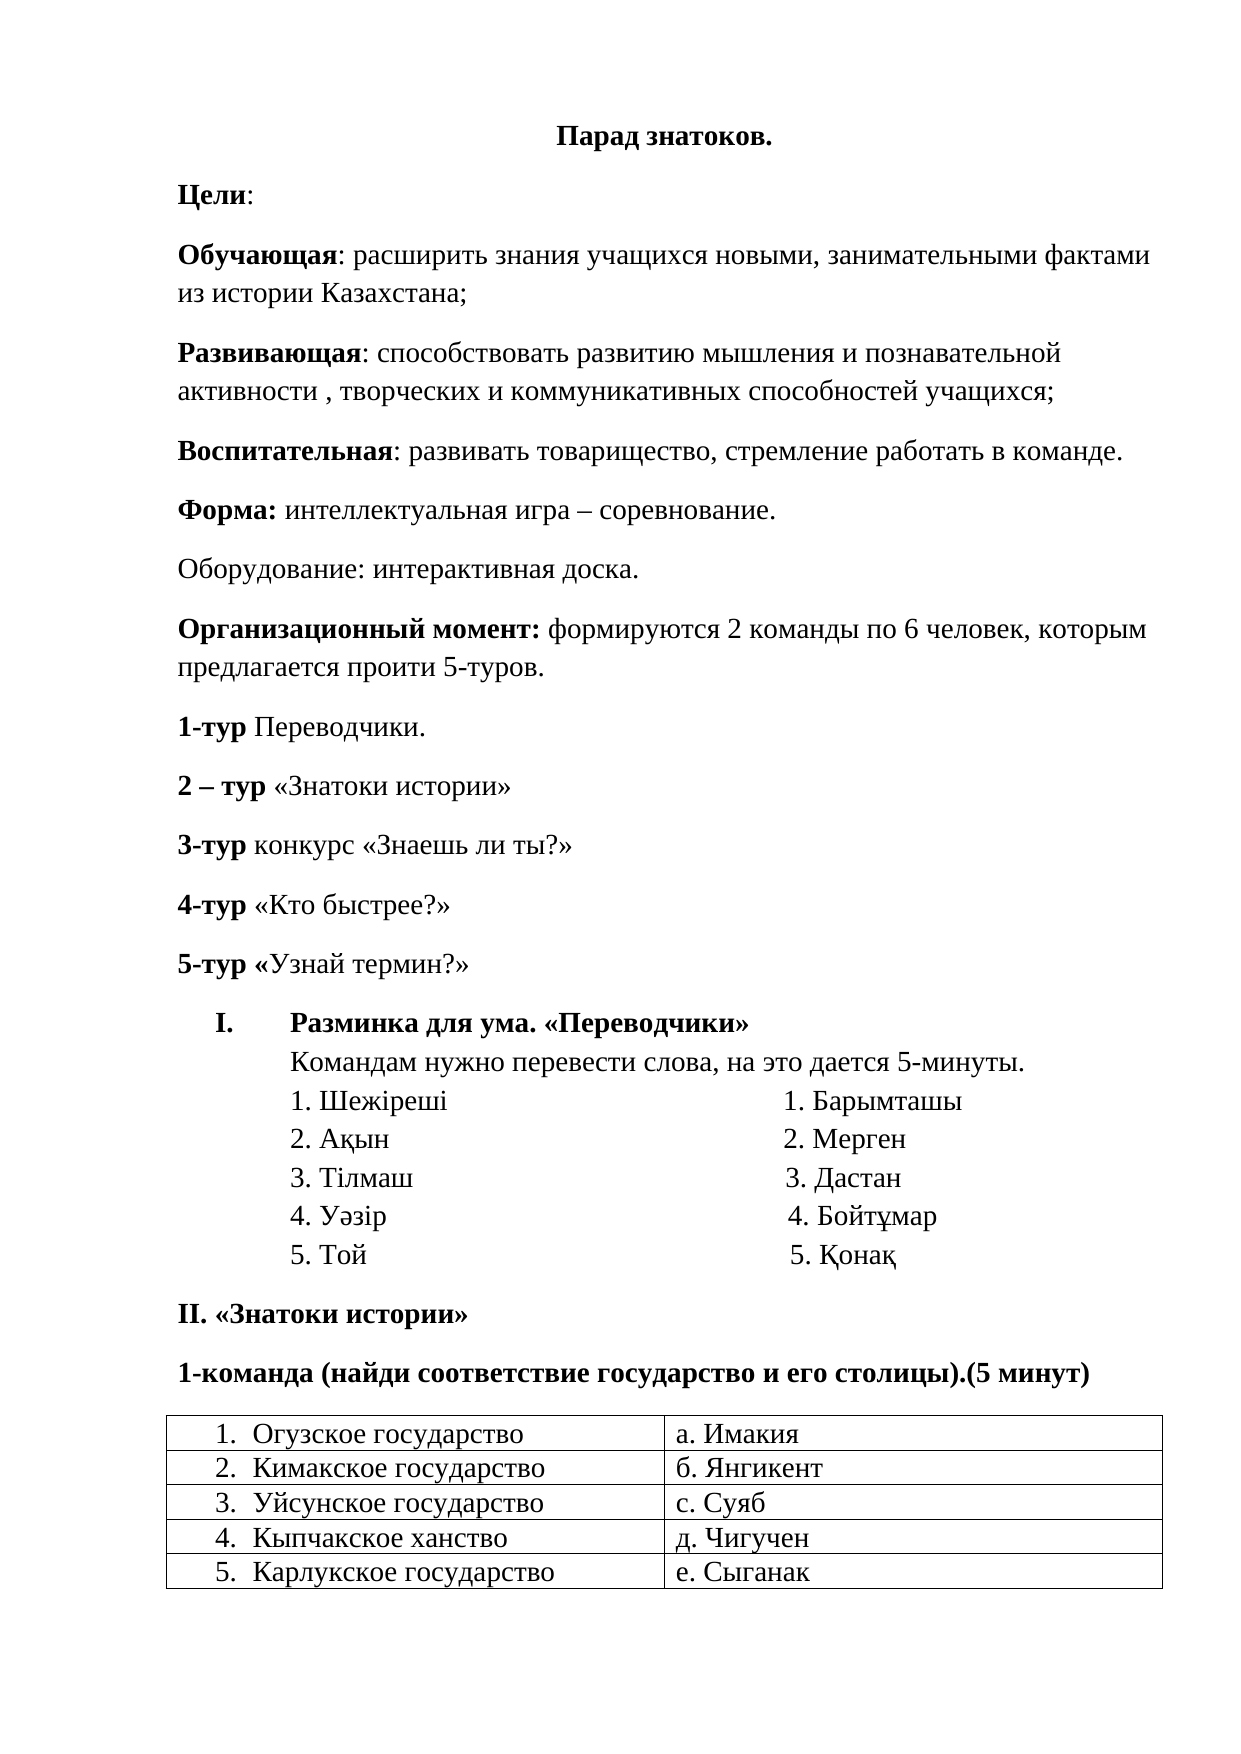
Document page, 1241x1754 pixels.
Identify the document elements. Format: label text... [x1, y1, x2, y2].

text Форма: интеллектуальная игра – соревнование. [177, 492, 1152, 526]
text Оборудование: интерактивная доска. [177, 551, 1152, 585]
table_cell Карлукское государство [167, 1554, 664, 1588]
text 1-тур Переводчики. [177, 709, 1152, 742]
text 4-тур «Кто быстрее?» [177, 887, 1152, 920]
text II. «Знатоки истории» [177, 1296, 1152, 1330]
list 1. Шежіреші 1. Барымташы [290, 1083, 1152, 1116]
list 5. Той 5. Қонақ [290, 1237, 1152, 1270]
text 3-тур конкурс «Знаешь ли ты?» [177, 827, 1152, 861]
table_cell Кимакское государство [167, 1451, 664, 1484]
text Обучающая: расширить знания учащихся новыми, занимательными фактами из истории Казахстана; [177, 237, 1152, 309]
text Организационный момент: формируются 2 команды по 6 человек, которым предлагается проити 5-туров. [177, 611, 1152, 683]
list Командам нужно перевести слова, на это дается 5-минуты. [290, 1044, 1152, 1078]
table_cell Уйсунское государство [167, 1485, 664, 1519]
table_header а. Имакия [665, 1416, 1162, 1449]
table_cell д. Чигучен [665, 1520, 1162, 1553]
text Развивающая: способствовать развитию мышления и познавательной активности , творческих и коммуникативных способностей учащихся; [177, 335, 1152, 407]
list 3. Тілмаш 3. Дастан [290, 1160, 1152, 1193]
list Разминка для ума. «Переводчики» [215, 1006, 1152, 1039]
table_cell б. Янгикент [665, 1451, 1162, 1484]
list 4. Уәзір 4. Бойтұмар [290, 1198, 1152, 1232]
list 2. Ақын 2. Мерген [290, 1121, 1152, 1155]
text Парад знатоков. [177, 118, 1152, 152]
table_cell е. Сыганак [665, 1554, 1162, 1588]
table_cell с. Суяб [665, 1485, 1162, 1519]
text 1-команда (найди соответствие государство и его столицы).(5 минут) [177, 1356, 1152, 1389]
text Цели: [177, 177, 1152, 211]
table_cell Кыпчакское ханство [167, 1520, 664, 1553]
table_header Огузское государство [167, 1416, 664, 1449]
text 2 – тур «Знатоки истории» [177, 768, 1152, 802]
text Воспитательная: развивать товарищество, стремление работать в команде. [177, 433, 1152, 466]
text 5-тур «Узнай термин?» [177, 946, 1152, 980]
